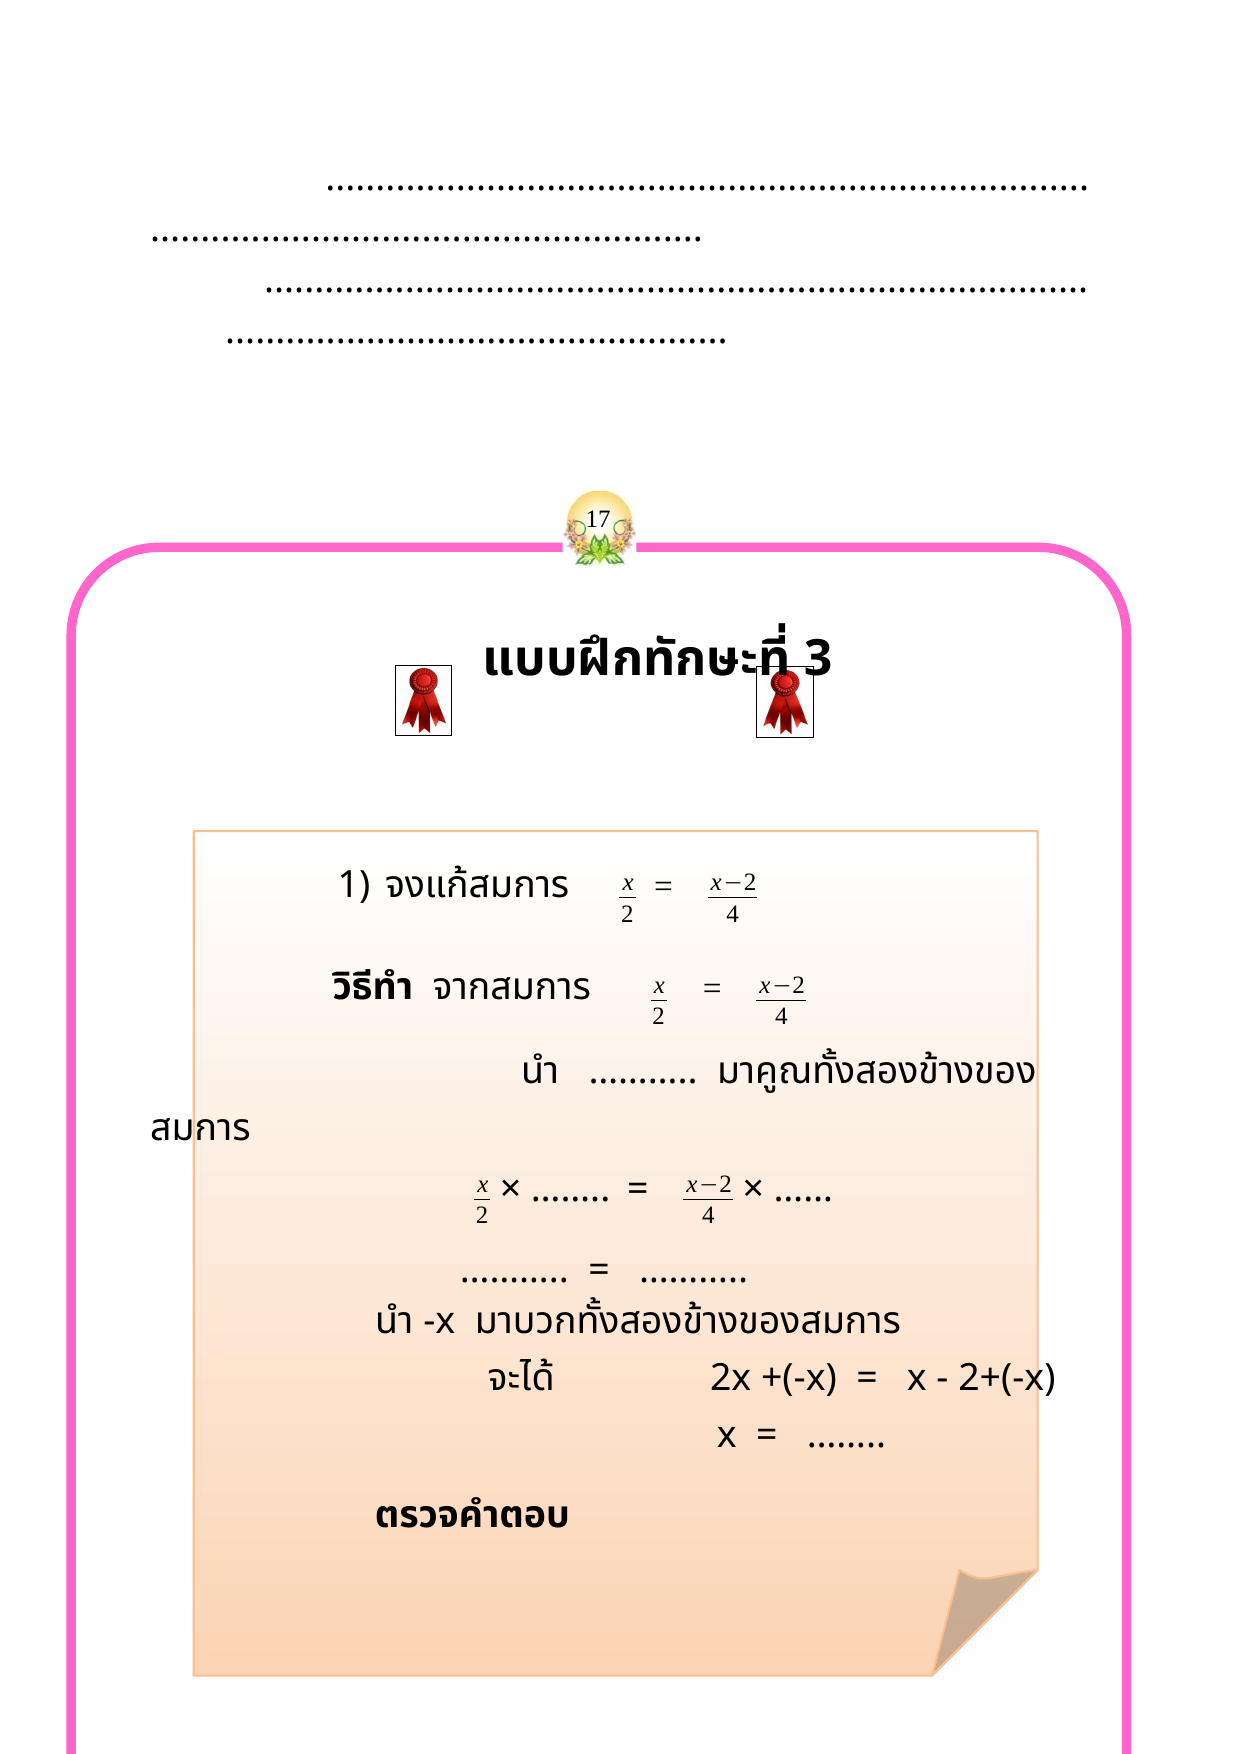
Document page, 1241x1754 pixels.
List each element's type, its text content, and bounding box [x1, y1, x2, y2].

text x = …….. [150, 1408, 1090, 1459]
picture [757, 698, 813, 737]
picture [396, 698, 451, 735]
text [150, 150, 1090, 252]
text ……….. = ……….. [450, 1243, 1090, 1294]
text วิธีทำ จากสมการ = [150, 958, 1090, 1044]
picture [562, 491, 637, 566]
text ตรวจคำตอบ [150, 1487, 1090, 1544]
text นำ -x มาบวกทั้งสองข้างของสมการ [150, 1294, 1090, 1351]
text แบบฝึกทักษะที่ 3 [150, 622, 1090, 698]
text นำ ……….. มาคูณทั้งสองข้างของสมการ [150, 1044, 1090, 1157]
list จงแก้สมการ = [337, 856, 1090, 936]
text จะได้ 2x +(-x) = x - 2+(-x) [150, 1351, 1090, 1408]
text × …….. = × …… [150, 1157, 1090, 1243]
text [225, 252, 1090, 354]
